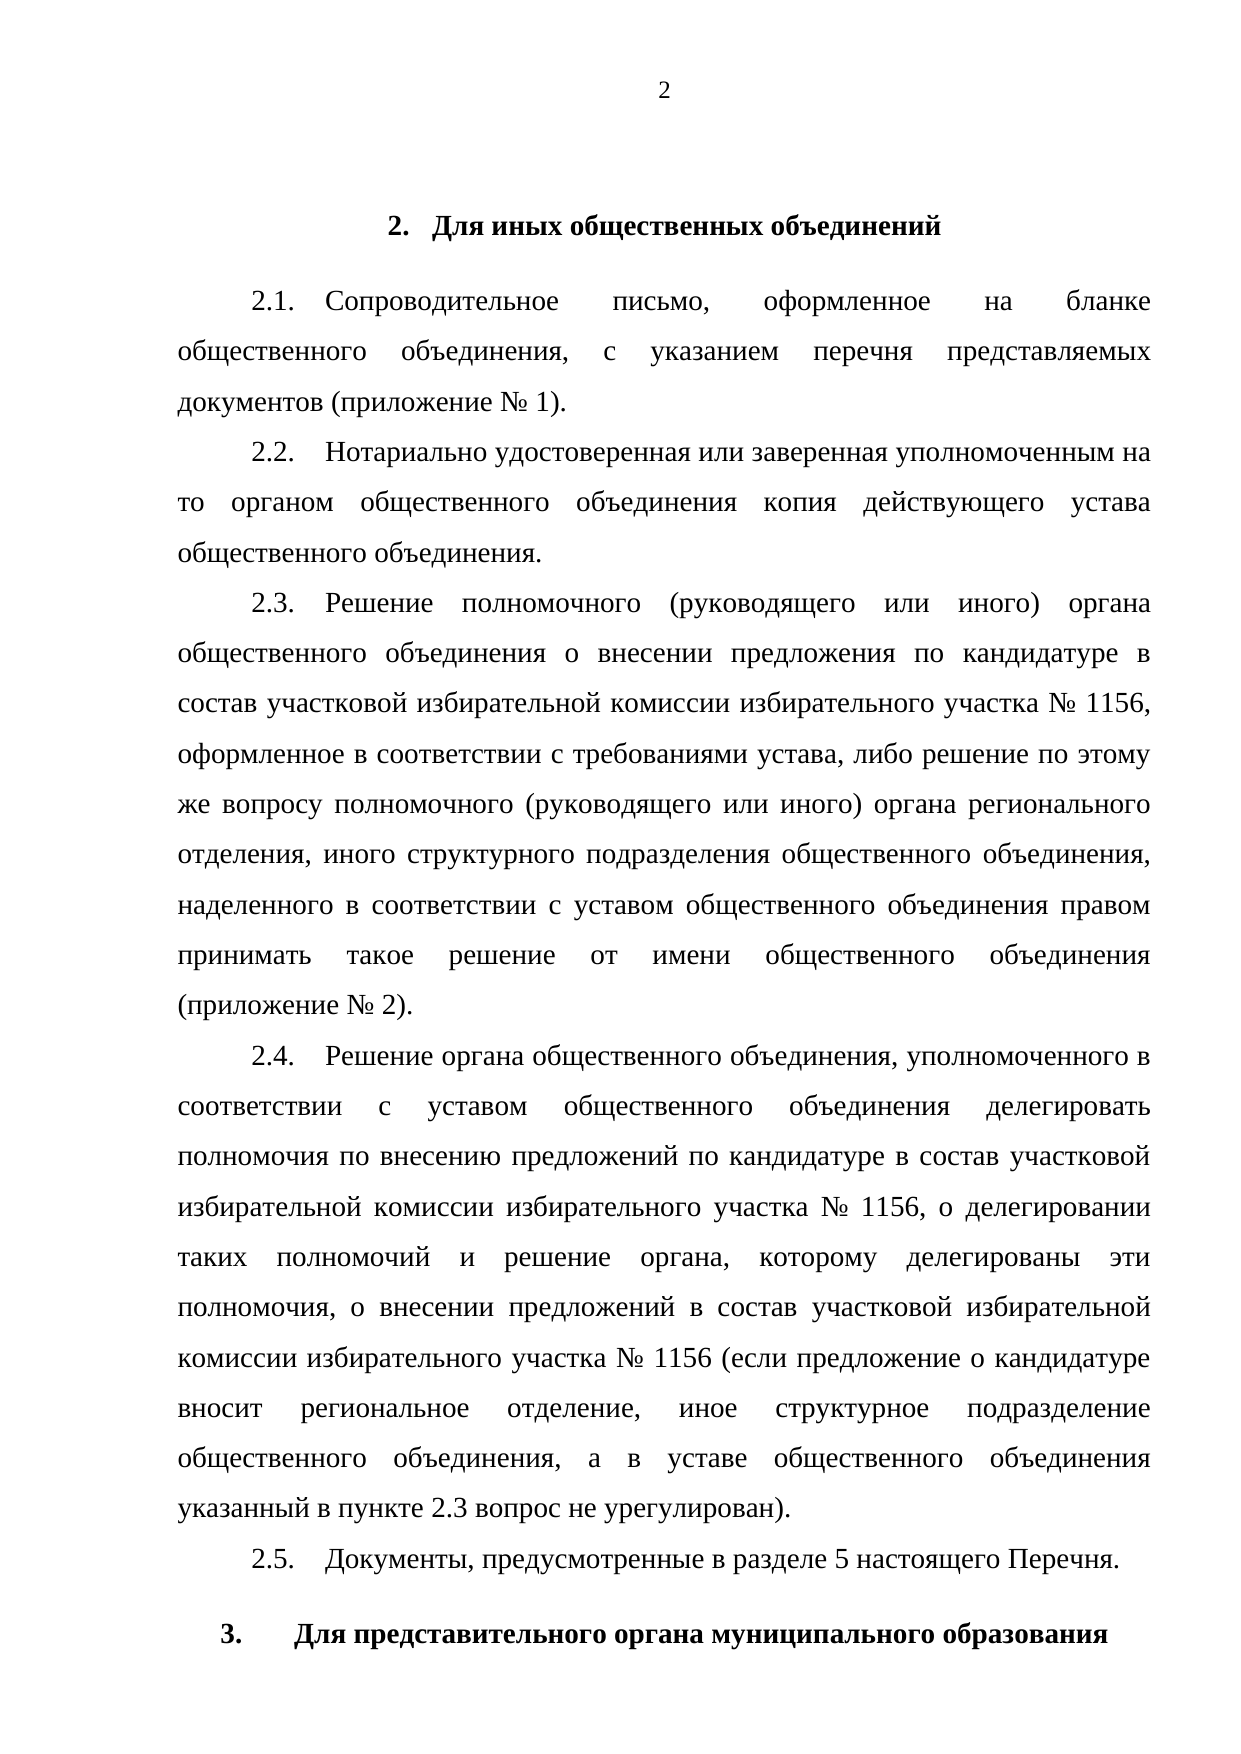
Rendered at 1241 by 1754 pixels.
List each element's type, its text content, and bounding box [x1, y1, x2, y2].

text 2.1. Сопроводительное письмо, оформленное на бланке общественного объединения, с указанием перечня представляемых документов (приложение № 1). [177, 283, 1152, 417]
text 2.2. Нотариально удостоверенная или заверенная уполномоченным на то органом общественного объединения копия действующего устава общественного объединения. [177, 434, 1152, 568]
text 2. Для иных общественных объединений [177, 208, 1152, 241]
text 3. Для представительного органа муниципального образования [177, 1616, 1152, 1650]
text 2.5. Документы, предусмотренные в разделе 5 настоящего Перечня. [177, 1541, 1152, 1574]
text 2.3. Решение полномочного (руководящего или иного) органа общественного объединения о внесении предложения по кандидатуре в состав участковой избирательной комиссии избирательного участка № 1156, оформленное в соответствии с требованиями устава, либо решение по этому же вопросу полномочного (руководящего или иного) органа регионального отделения, иного структурного подразделения общественного объединения, наделенного в соответствии с уставом общественного объединения правом принимать такое решение от имени общественного объединения (приложение № 2). [177, 585, 1152, 1021]
text 2.4. Решение органа общественного объединения, уполномоченного в соответствии с уставом общественного объединения делегировать полномочия по внесению предложений по кандидатуре в состав участковой избирательной комиссии избирательного участка № 1156, о делегировании таких полномочий и решение органа, которому делегированы эти полномочия, о внесении предложений в состав участковой избирательной комиссии избирательного участка № 1156 (если предложение о кандидатуре вносит региональное отделение, иное структурное подразделение общественного объединения, а в уставе общественного объединения указанный в пункте 2.3 вопрос не урегулирован). [177, 1038, 1152, 1524]
